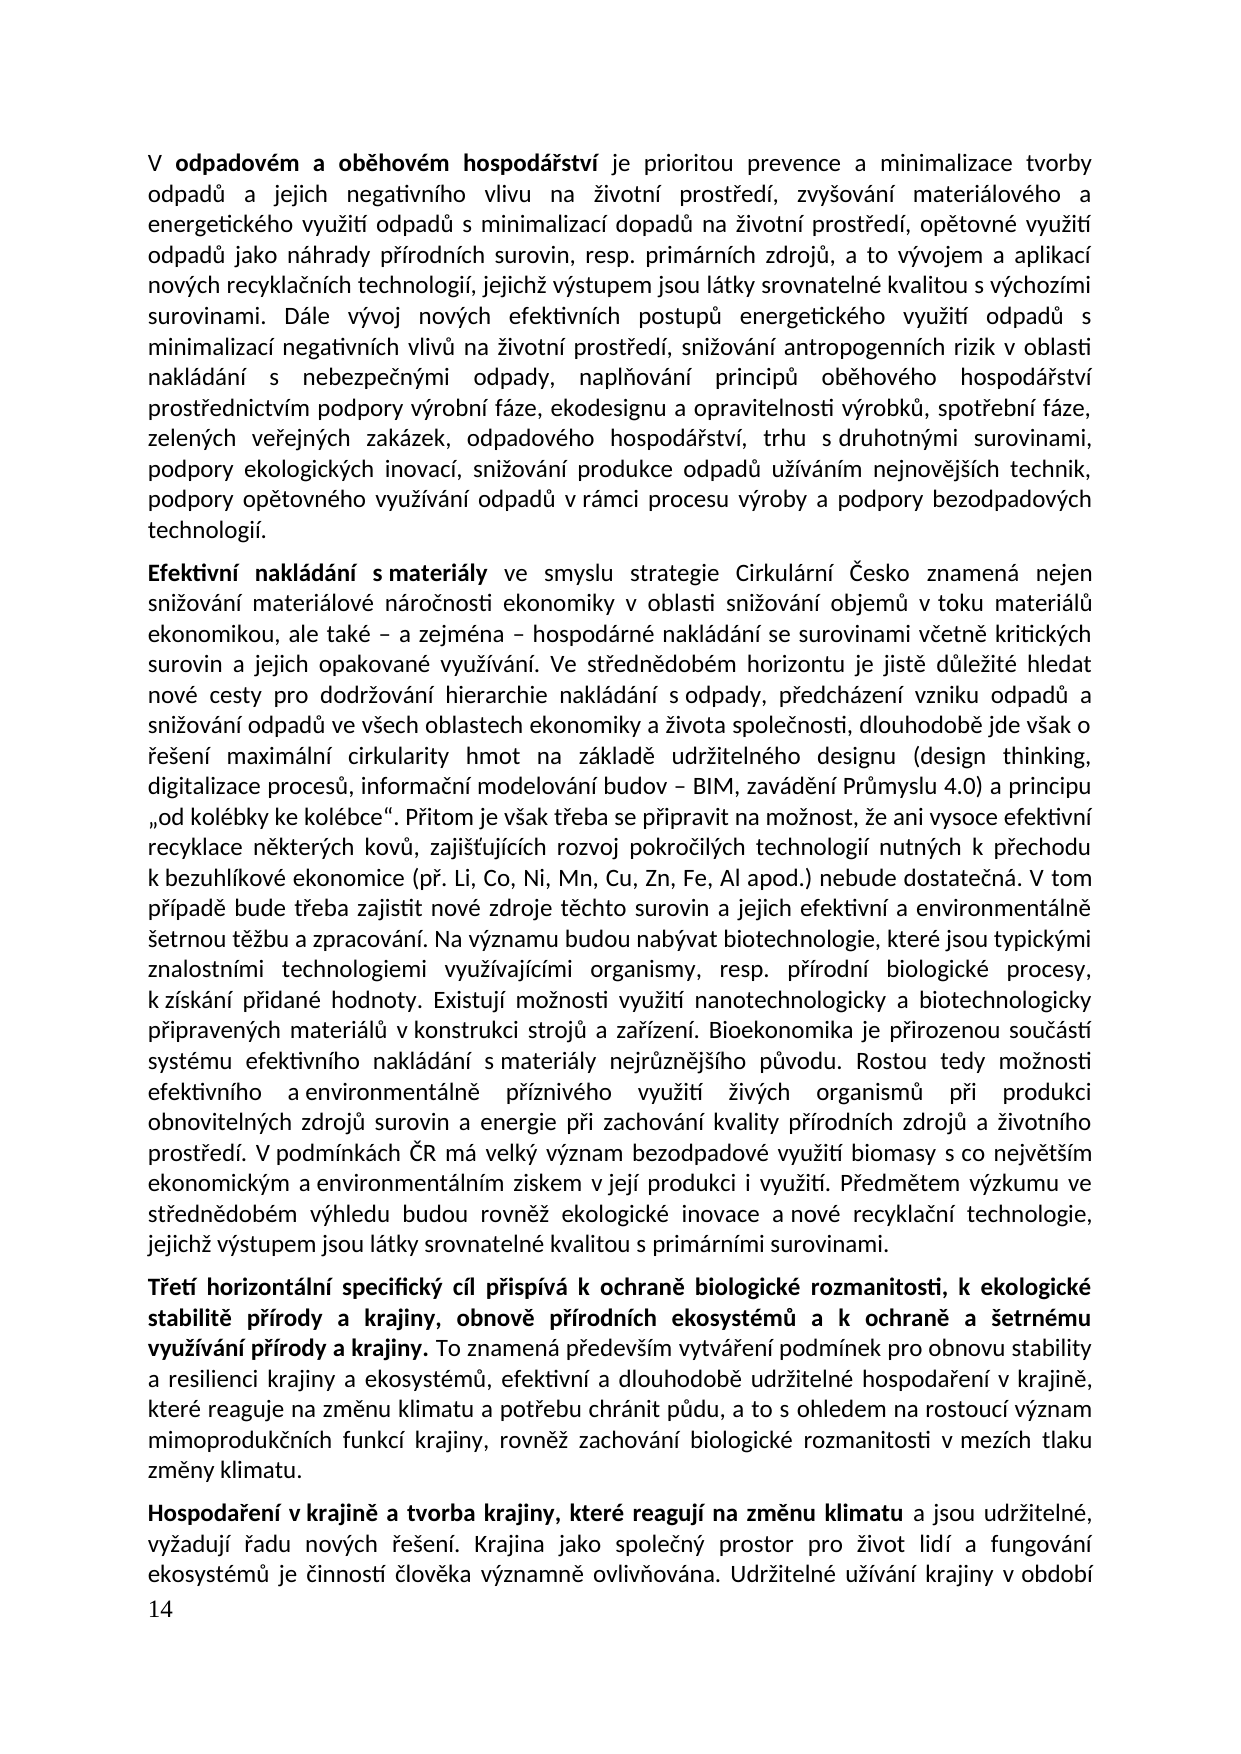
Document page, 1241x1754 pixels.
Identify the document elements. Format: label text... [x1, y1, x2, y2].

text Efektivní nakládání s materiály ve smyslu strategie Cirkulární Česko znamená nejen snižování materiálové náročnosti ekonomiky v oblasti snižování objemů v toku materiálů ekonomikou, ale také – a zejména – hospodárné nakládání se surovinami včetně kritických surovin a jejich opakované využívání. Ve střednědobém horizontu je jistě důležité hledat nové cesty pro dodržování hierarchie nakládání s odpady, předcházení vzniku odpadů a snižování odpadů ve všech oblastech ekonomiky a života společnosti, dlouhodobě jde však o řešení maximální cirkularity hmot na základě udržitelného designu (design thinking, digitalizace procesů, informační modelování budov – BIM, zavádění Průmyslu 4.0) a principu „od kolébky ke kolébce“. Přitom je však třeba se připravit na možnost, že ani vysoce efektivní recyklace některých kovů, zajišťujících rozvoj pokročilých technologií nutných k přechodu k bezuhlíkové ekonomice (př. Li, Co, Ni, Mn, Cu, Zn, Fe, Al apod.) nebude dostatečná. V tom případě bude třeba zajistit nové zdroje těchto surovin a jejich efektivní a environmentálně šetrnou těžbu a zpracování. Na významu budou nabývat biotechnologie, které jsou typickými znalostními technologiemi využívajícími organismy, resp. přírodní biologické procesy, k získání přidané hodnoty. Existují možnosti využití nanotechnologicky a biotechnologicky připravených materiálů v konstrukci strojů a zařízení. Bioekonomika je přirozenou součástí systému efektivního nakládání s materiály nejrůznějšího původu. Rostou tedy možnosti efektivního a environmentálně příznivého využití živých organismů při produkci obnovitelných zdrojů surovin a energie při zachování kvality přírodních zdrojů a životního prostředí. V podmínkách ČR má velký význam bezodpadové využití biomasy s co největším ekonomickým a environmentálním ziskem v její produkci i využití. Předmětem výzkumu ve střednědobém výhledu budou rovněž ekologické inovace a nové recyklační technologie, jejichž výstupem jsou látky srovnatelné kvalitou s primárními surovinami. [148, 557, 1093, 1259]
text Třetí horizontální specifický cíl přispívá k ochraně biologické rozmanitosti, k ekologické stabilitě přírody a krajiny, obnově přírodních ekosystémů a k ochraně a šetrnému využívání přírody a krajiny. To znamená především vytváření podmínek pro obnovu stability a resilienci krajiny a ekosystémů, efektivní a dlouhodobě udržitelné hospodaření v krajině, které reaguje na změnu klimatu a potřebu chránit půdu, a to s ohledem na rostoucí význam mimoprodukčních funkcí krajiny, rovněž zachování biologické rozmanitosti v mezích tlaku změny klimatu. [148, 1271, 1093, 1485]
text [148, 1497, 1093, 1589]
text V odpadovém a oběhovém hospodářství je prioritou prevence a minimalizace tvorby odpadů a jejich negativního vlivu na životní prostředí, zvyšování materiálového a energetického využití odpadů s minimalizací dopadů na životní prostředí, opětovné využití odpadů jako náhrady přírodních surovin, resp. primárních zdrojů, a to vývojem a aplikací nových recyklačních technologií, jejichž výstupem jsou látky srovnatelné kvalitou s výchozími surovinami. Dále vývoj nových efektivních postupů energetického využití odpadů s minimalizací negativních vlivů na životní prostředí, snižování antropogenních rizik v oblasti nakládání s nebezpečnými odpady, naplňování principů oběhového hospodářství prostřednictvím podpory výrobní fáze, ekodesignu a opravitelnosti výrobků, spotřební fáze, zelených veřejných zakázek, odpadového hospodářství, trhu s druhotnými surovinami, podpory ekologických inovací, snižování produkce odpadů užíváním nejnovějších technik, podpory opětovného využívání odpadů v rámci procesu výroby a podpory bezodpadových technologií. [148, 148, 1093, 544]
